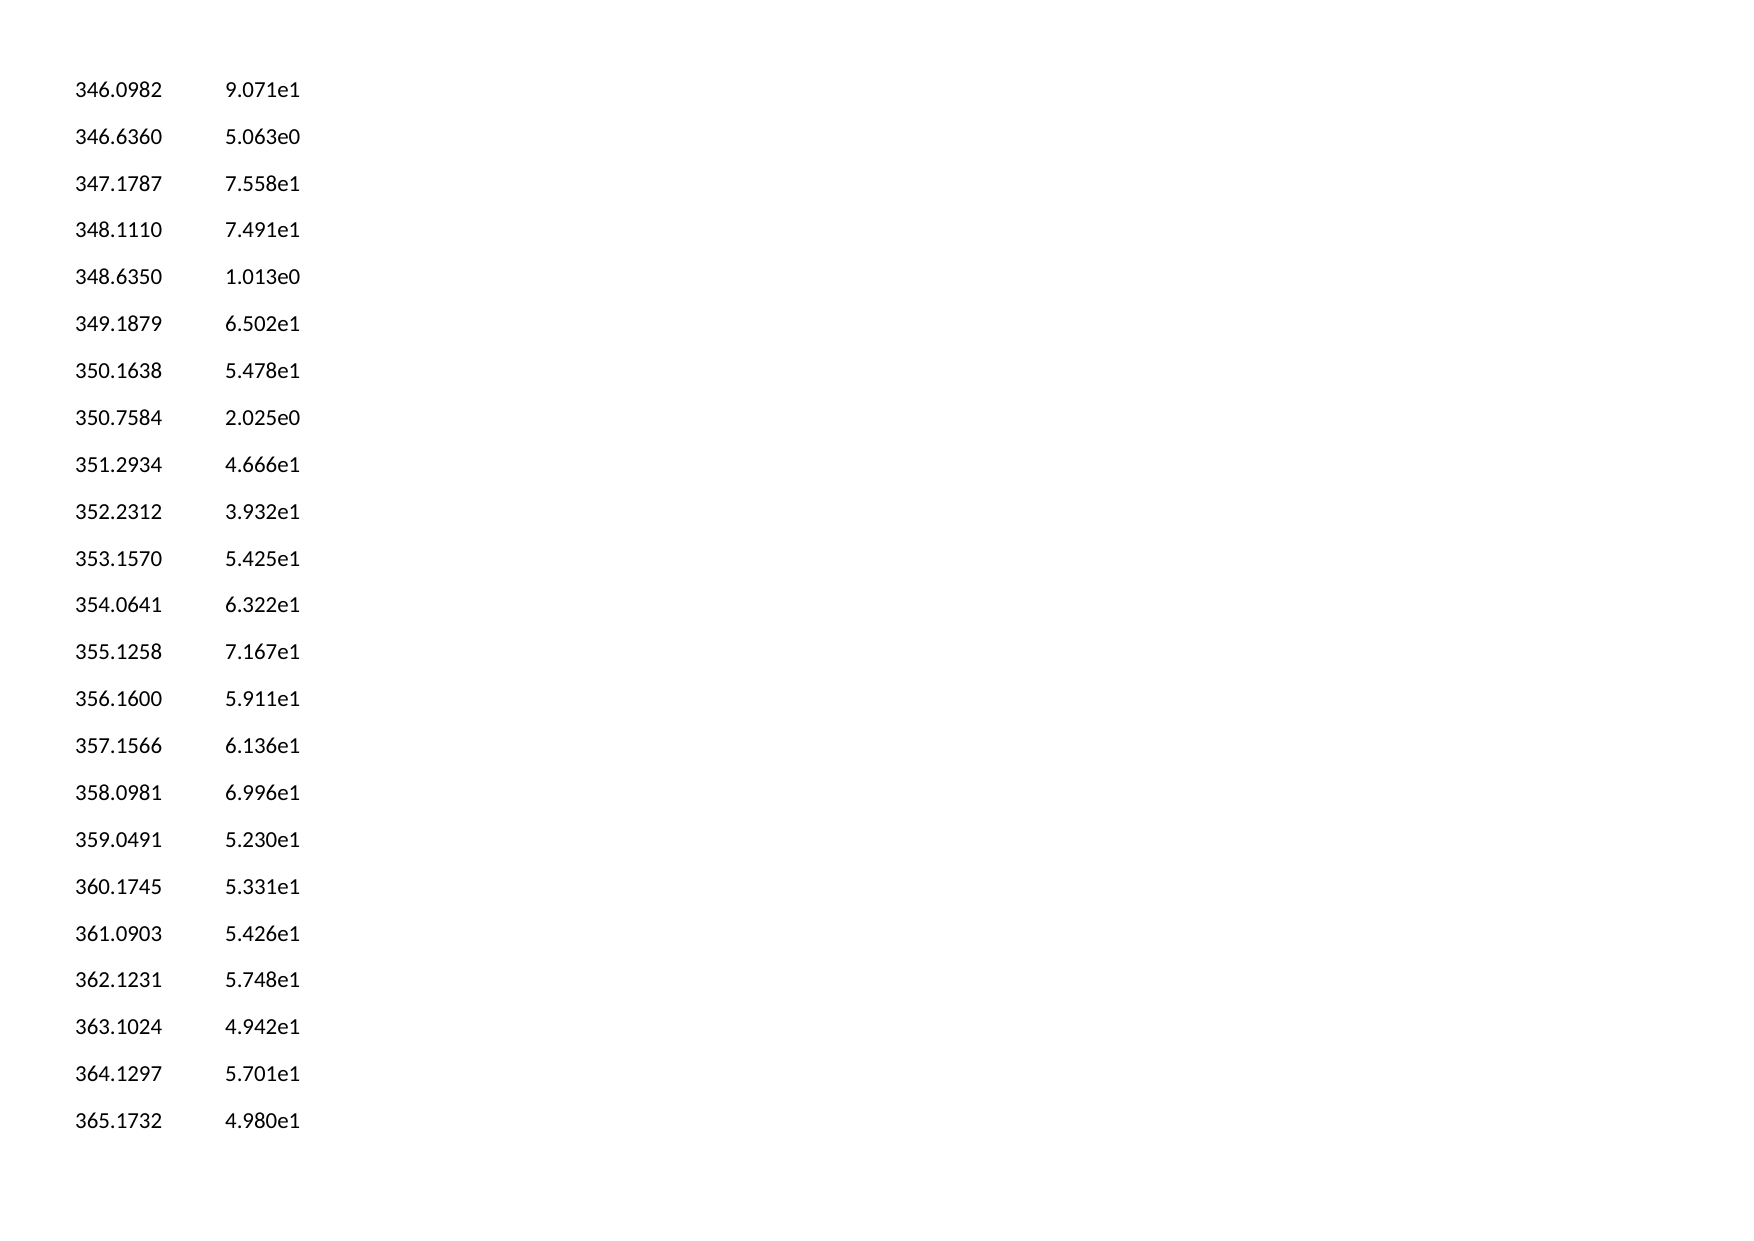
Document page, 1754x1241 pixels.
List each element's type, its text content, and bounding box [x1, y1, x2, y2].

text 348.6350 1.013e0 [75, 262, 1679, 291]
text 357.1566 6.136e1 [75, 731, 1679, 759]
text 364.1297 5.701e1 [75, 1059, 1679, 1087]
text 348.1110 7.491e1 [75, 216, 1679, 244]
text 363.1024 4.942e1 [75, 1012, 1679, 1041]
text 353.1570 5.425e1 [75, 544, 1679, 572]
text 350.1638 5.478e1 [75, 356, 1679, 384]
text 352.2312 3.932e1 [75, 497, 1679, 525]
text 350.7584 2.025e0 [75, 403, 1679, 431]
text 354.0641 6.322e1 [75, 591, 1679, 619]
text 358.0981 6.996e1 [75, 778, 1679, 806]
text 355.1258 7.167e1 [75, 637, 1679, 666]
text 347.1787 7.558e1 [75, 169, 1679, 197]
text 361.0903 5.426e1 [75, 919, 1679, 947]
text 362.1231 5.748e1 [75, 966, 1679, 994]
text 346.0982 9.071e1 [75, 75, 1679, 103]
text 356.1600 5.911e1 [75, 684, 1679, 712]
text 360.1745 5.331e1 [75, 872, 1679, 900]
text 359.0491 5.230e1 [75, 825, 1679, 853]
text 349.1879 6.502e1 [75, 309, 1679, 337]
text 365.1732 4.980e1 [75, 1106, 1679, 1134]
text 351.2934 4.666e1 [75, 450, 1679, 478]
text 346.6360 5.063e0 [75, 122, 1679, 150]
